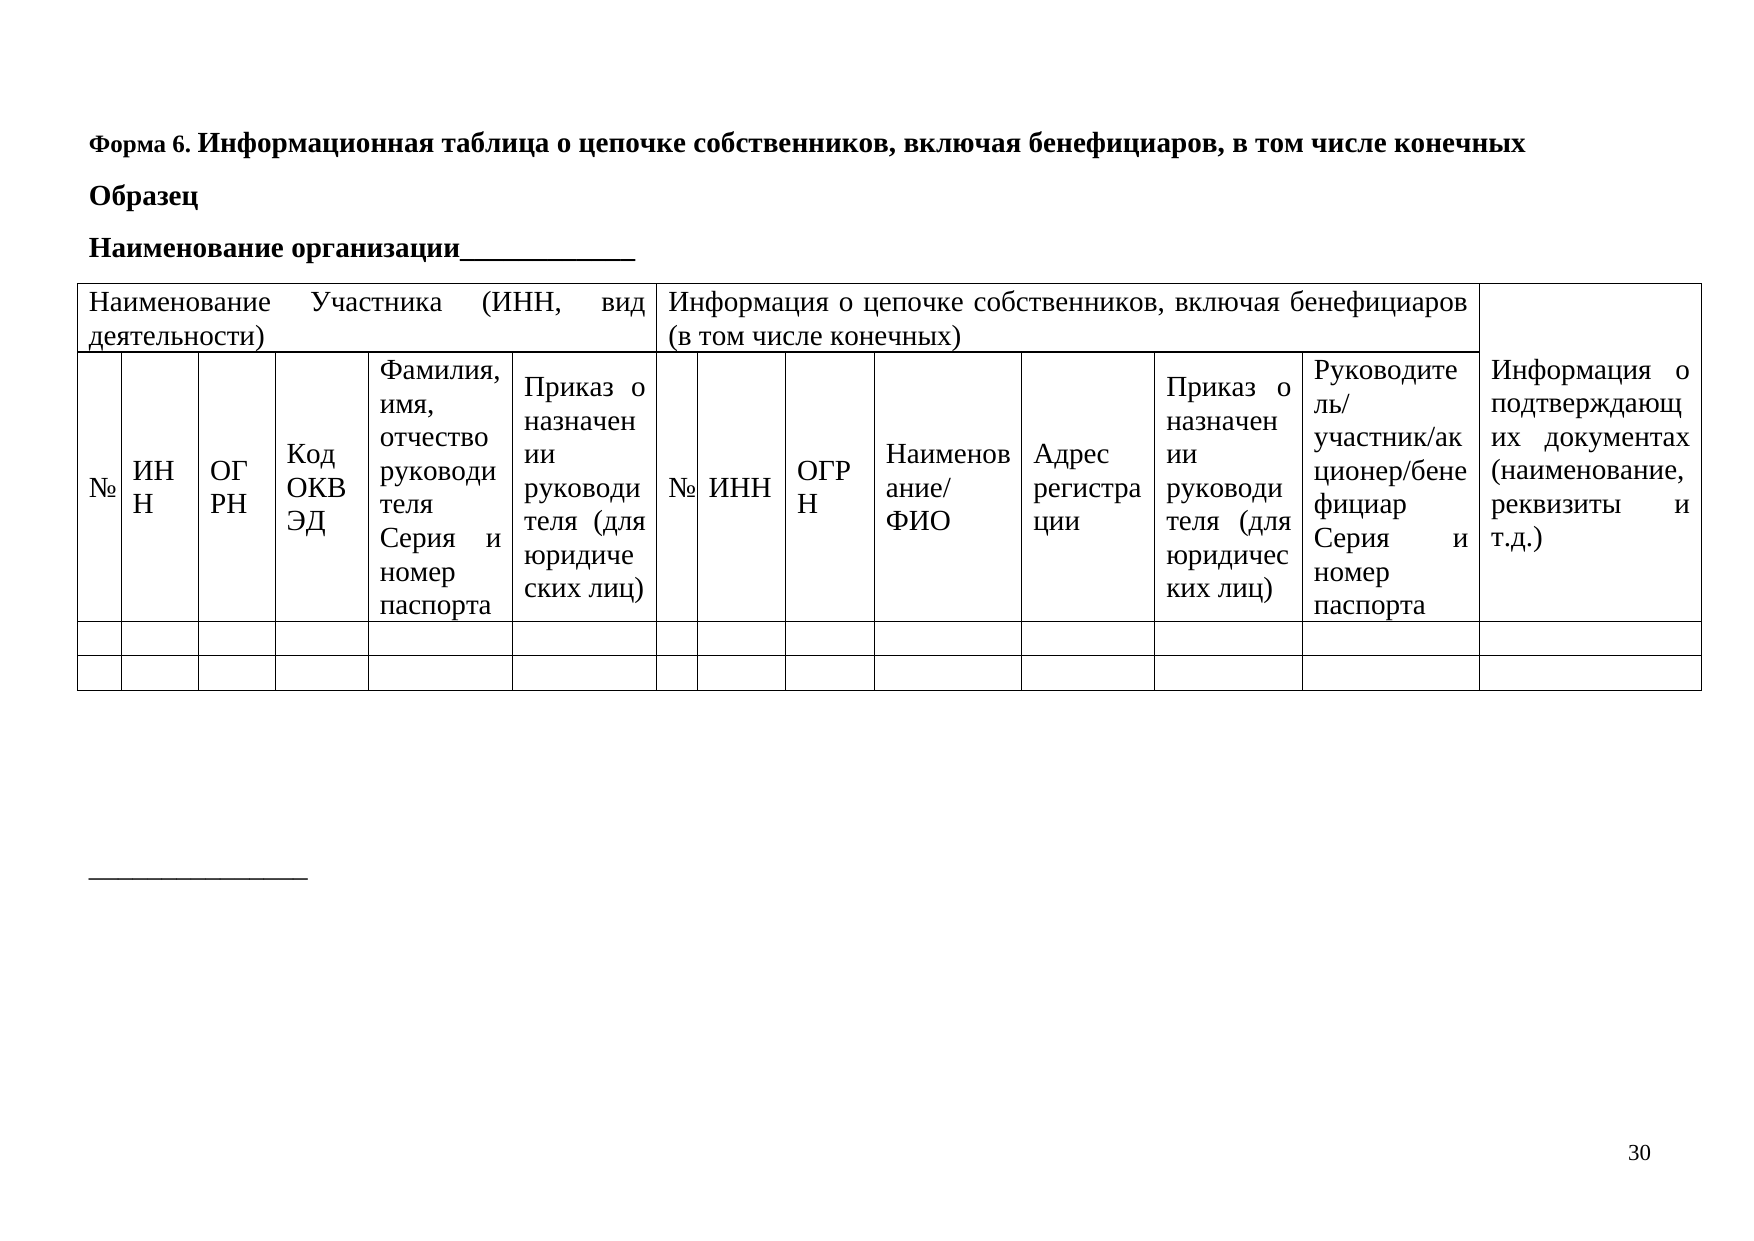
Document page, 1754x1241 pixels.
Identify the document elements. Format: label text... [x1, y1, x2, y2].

table_cell [122, 622, 198, 655]
table_cell [199, 656, 275, 690]
text _______________ [89, 849, 1651, 883]
table_cell [698, 656, 785, 690]
table_cell [369, 622, 512, 655]
table_cell [513, 656, 656, 690]
table_cell Адрес регистрации [1022, 353, 1154, 621]
table_cell Код ОКВЭД [276, 353, 368, 621]
table_cell ОГРН [199, 353, 275, 621]
text Образец [89, 178, 1651, 211]
table_cell [657, 622, 697, 655]
table_cell [1303, 622, 1479, 655]
table_cell Фамилия, имя, отчество руководителя Серия и номер паспорта [369, 353, 512, 621]
table_cell [875, 656, 1021, 690]
table_cell ИНН [698, 353, 785, 621]
table_cell [1480, 622, 1701, 655]
table_cell ОГРН [786, 353, 874, 621]
table_cell [1022, 656, 1154, 690]
table_cell [513, 622, 656, 655]
table_cell [276, 622, 368, 655]
text Наименование организации____________ [89, 230, 1651, 264]
table_cell Приказ о назначении руководителя (для юридических лиц) [1155, 353, 1302, 621]
table_cell [78, 656, 121, 690]
table_cell [199, 622, 275, 655]
table_cell [122, 656, 198, 690]
table_header Информация о подтверждающих документах (наименование, реквизиты и т.д.) [1480, 284, 1701, 621]
table_cell [698, 622, 785, 655]
table_cell [276, 656, 368, 690]
table_cell [786, 656, 874, 690]
table_cell [78, 622, 121, 655]
table_cell ИНН [122, 353, 198, 621]
table_header Наименование Участника (ИНН, вид деятельности) [78, 284, 656, 351]
table_cell [1022, 622, 1154, 655]
table_cell [786, 622, 874, 655]
table_cell [875, 622, 1021, 655]
table_cell [1480, 656, 1701, 690]
table_cell [369, 656, 512, 690]
table_cell № [657, 353, 697, 621]
table_cell Руководитель/ участник/акционер/бенефициар Серия и номер паспорта [1303, 353, 1479, 621]
text Форма 6. Информационная таблица о цепочке собственников, включая бенефициаров, в том числе конечных [89, 125, 1651, 158]
table_cell [1303, 656, 1479, 690]
table_header Информация о цепочке собственников, включая бенефициаров (в том числе конечных) [657, 284, 1479, 351]
table_cell [1155, 622, 1302, 655]
table_cell [657, 656, 697, 690]
table_cell [1155, 656, 1302, 690]
table_cell Приказ о назначении руководителя (для юридических лиц) [513, 353, 656, 621]
table_cell № [78, 353, 121, 621]
table_cell Наименование/ФИО [875, 353, 1021, 621]
